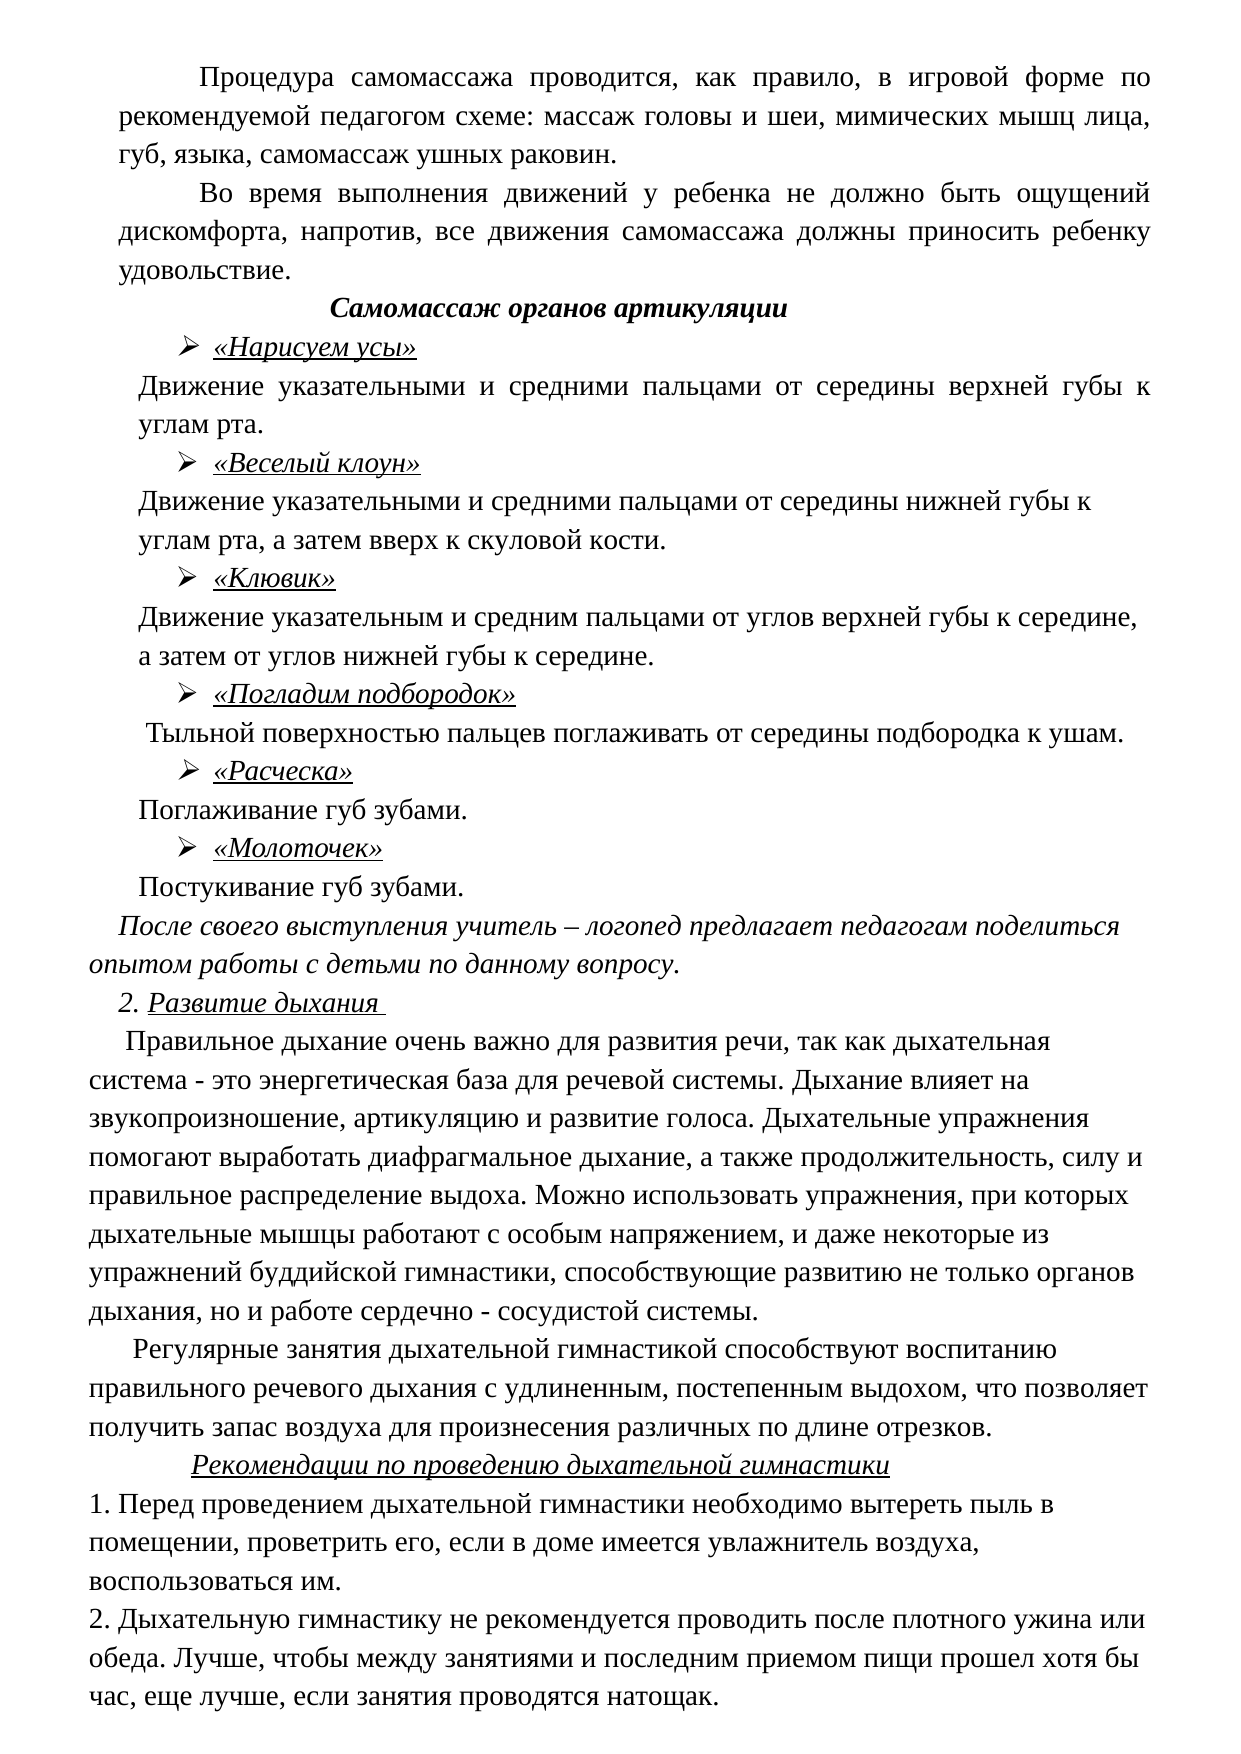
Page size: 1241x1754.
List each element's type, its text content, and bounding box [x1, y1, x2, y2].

list «Веселый клоун» [176, 445, 1152, 478]
text Поглаживание губ зубами. [138, 792, 1152, 826]
text Постукивание губ зубами. [138, 869, 1152, 903]
text Движение указательным и средним пальцами от углов верхней губы к середине, а затем от углов нижней губы к середине. [138, 599, 1152, 671]
text После своего выступления учитель – логопед предлагает педагогам поделиться опытом работы с детьми по данному вопросу. [89, 908, 1152, 980]
list «Клювик» [176, 560, 1152, 594]
list «Молоточек» [176, 831, 1152, 864]
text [89, 985, 1152, 1712]
text Самомассаж органов артикуляции [118, 290, 1152, 324]
list Движение указательными и средними пальцами от середины нижней губы к углам рта, а затем вверх к скуловой кости. [138, 483, 1152, 555]
text Движение указательными и средними пальцами от середины верхней губы к углам рта. [138, 368, 1152, 440]
text Процедура самомассажа проводится, как правило, в игровой форме по рекомендуемой педагогом схеме: массаж головы и шеи, мимических мышц лица, губ, языка, самомассаж ушных раковин. [101, 59, 1152, 170]
list «Нарисуем усы» [176, 329, 1152, 363]
text Во время выполнения движений у ребенка не должно быть ощущений дискомфорта, напротив, все движения самомассажа должны приносить ребенку удовольствие. [101, 175, 1152, 285]
text Тыльной поверхностью пальцев поглаживать от середины подбородка к ушам. [138, 715, 1152, 748]
list «Погладим подбородок» [176, 676, 1152, 710]
list «Расческа» [176, 753, 1152, 787]
